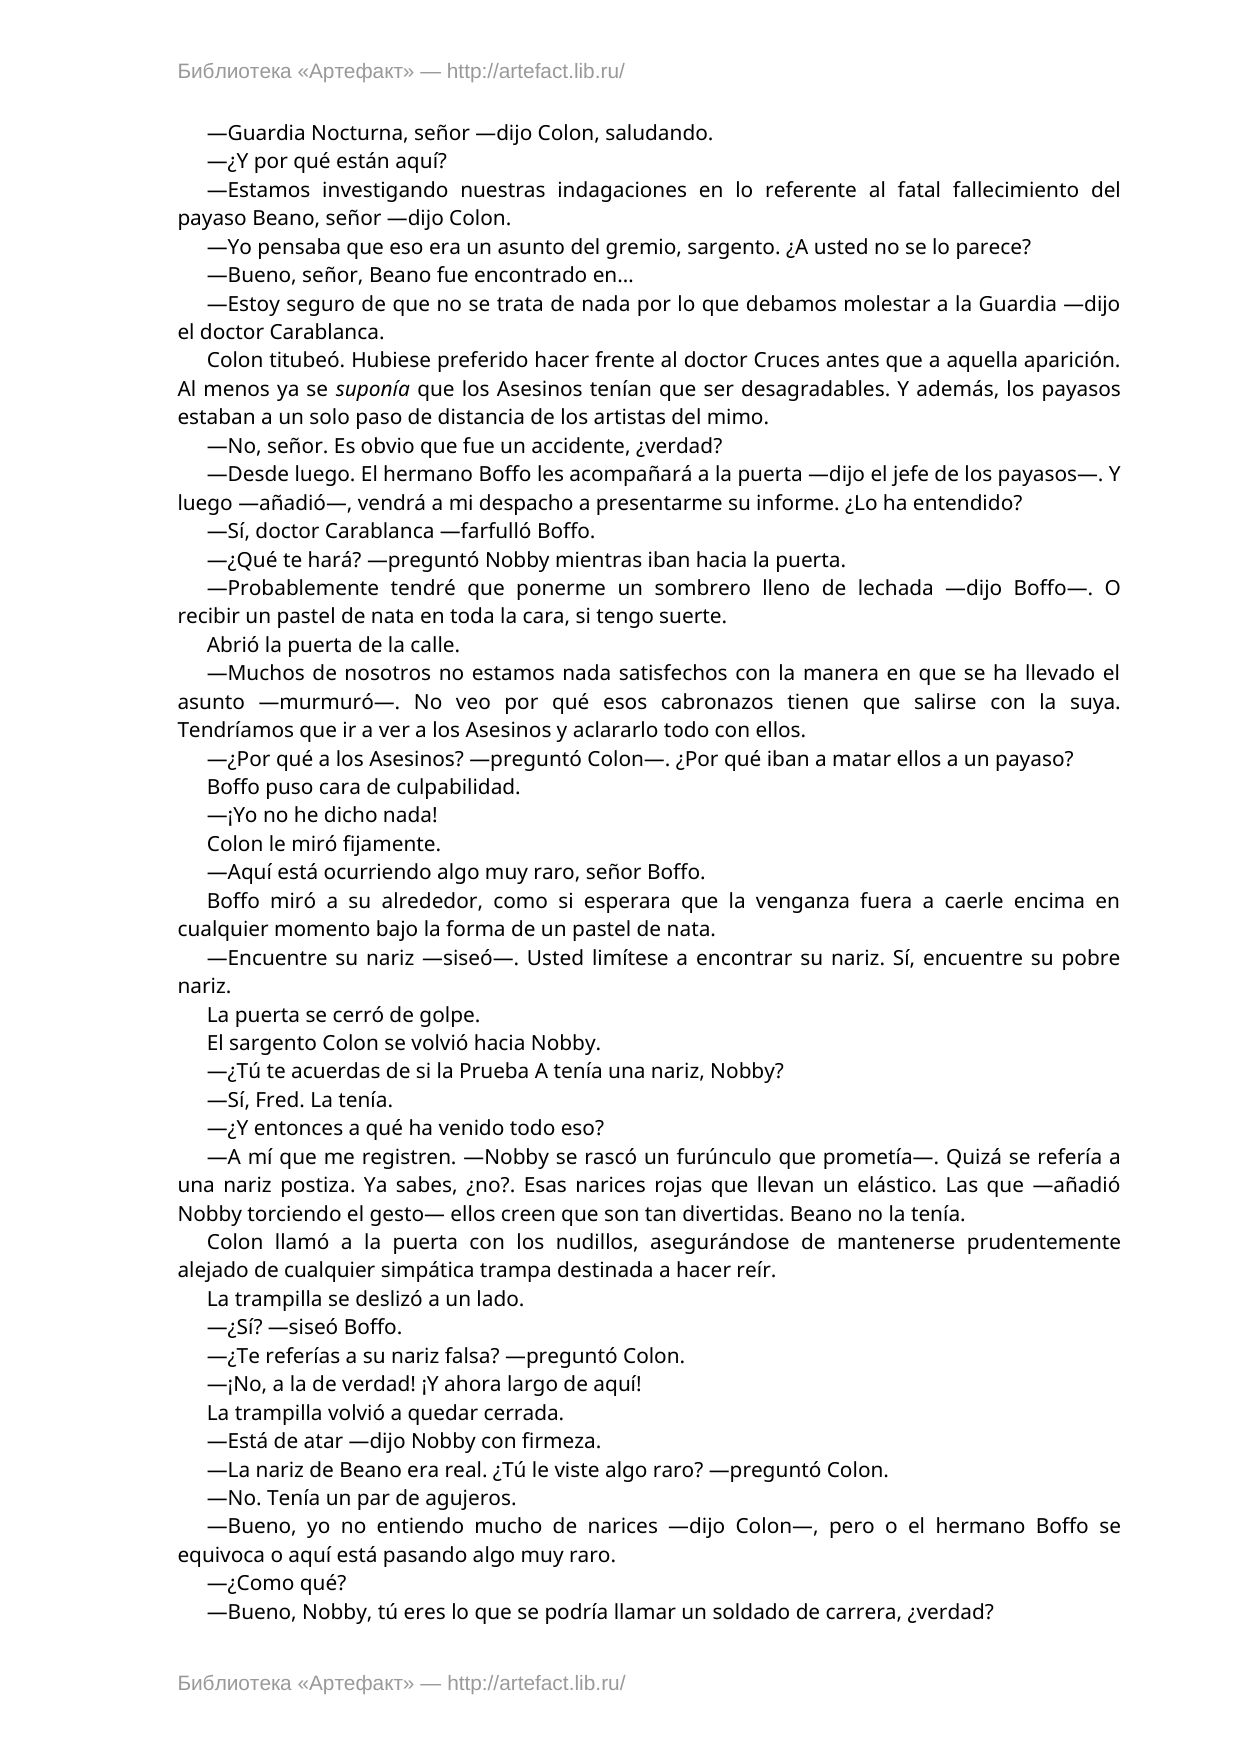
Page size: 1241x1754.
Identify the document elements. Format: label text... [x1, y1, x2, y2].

text —¿Por qué a los Asesinos? —preguntó Colon—. ¿Por qué iban a matar ellos a un payaso? [177, 744, 1122, 772]
text —¿Y entonces a qué ha venido todo eso? [177, 1113, 1122, 1142]
text —Desde luego. El hermano Boffo les acompañará a la puerta —dijo el jefe de los payasos—. Y luego —añadió—, vendrá a mi despacho a presentarme su informe. ¿Lo ha entendido? [177, 459, 1122, 516]
text Colon llamó a la puerta con los nudillos, asegurándose de mantenerse prudentemente alejado de cualquier simpática trampa destinada a hacer reír. [177, 1227, 1122, 1284]
text —No, señor. Es obvio que fue un accidente, ¿verdad? [177, 431, 1122, 459]
text —A mí que me registren. —Nobby se rascó un furúnculo que prometía—. Quizá se refería a una nariz postiza. Ya sabes, ¿no?. Esas narices rojas que llevan un elástico. Las que —añadió Nobby torciendo el gesto— ellos creen que son tan divertidas. Beano no la tenía. [177, 1142, 1122, 1227]
text La trampilla volvió a quedar cerrada. [177, 1398, 1122, 1426]
text La trampilla se deslizó a un lado. [177, 1284, 1122, 1312]
text —¡No, a la de verdad! ¡Y ahora largo de aquí! [177, 1369, 1122, 1398]
text —La nariz de Beano era real. ¿Tú le viste algo raro? —preguntó Colon. [177, 1455, 1122, 1483]
text —Muchos de nosotros no estamos nada satisfechos con la manera en que se ha llevado el asunto —murmuró—. No veo por qué esos cabronazos tienen que salirse con la suya. Tendríamos que ir a ver a los Asesinos y aclararlo todo con ellos. [177, 658, 1122, 744]
text —Sí, doctor Carablanca —farfulló Boffo. [177, 516, 1122, 545]
text —¿Te referías a su nariz falsa? —preguntó Colon. [177, 1341, 1122, 1369]
text —¿Y por qué están aquí? [177, 147, 1122, 175]
text —Sí, Fred. La tenía. [177, 1085, 1122, 1113]
text —Yo pensaba que eso era un asunto del gremio, sargento. ¿A usted no se lo parece? [177, 232, 1122, 260]
text —¿Tú te acuerdas de si la Prueba A tenía una nariz, Nobby? [177, 1057, 1122, 1085]
text —Bueno, yo no entiendo mucho de narices —dijo Colon—, pero o el hermano Boffo se equivoca o aquí está pasando algo muy raro. [177, 1512, 1122, 1568]
text —No. Tenía un par de agujeros. [177, 1483, 1122, 1512]
text —¿Qué te hará? —preguntó Nobby mientras iban hacia la puerta. [177, 545, 1122, 573]
text La puerta se cerró de golpe. [177, 1000, 1122, 1028]
text —Estoy seguro de que no se trata de nada por lo que debamos molestar a la Guardia —dijo el doctor Carablanca. [177, 289, 1122, 346]
text Abrió la puerta de la calle. [177, 630, 1122, 658]
text Colon titubeó. Hubiese preferido hacer frente al doctor Cruces antes que a aquella aparición. Al menos ya se suponía que los Asesinos tenían que ser desagradables. Y además, los payasos estaban a un solo paso de distancia de los artistas del mimo. [177, 346, 1122, 431]
text —¿Sí? —siseó Boffo. [177, 1312, 1122, 1341]
text —Estamos investigando nuestras indagaciones en lo referente al fatal fallecimiento del payaso Beano, señor —dijo Colon. [177, 175, 1122, 232]
text —Probablemente tendré que ponerme un sombrero lleno de lechada —dijo Boffo—. O recibir un pastel de nata en toda la cara, si tengo suerte. [177, 573, 1122, 630]
text El sargento Colon se volvió hacia Nobby. [177, 1028, 1122, 1057]
text Boffo miró a su alrededor, como si esperara que la venganza fuera a caerle encima en cualquier momento bajo la forma de un pastel de nata. [177, 886, 1122, 943]
text —Guardia Nocturna, señor —dijo Colon, saludando. [177, 118, 1122, 147]
text —¡Yo no he dicho nada! [177, 801, 1122, 829]
text —Encuentre su nariz —siseó—. Usted limítese a encontrar su nariz. Sí, encuentre su pobre nariz. [177, 943, 1122, 1000]
text —¿Como qué? [177, 1568, 1122, 1597]
text —Bueno, señor, Beano fue encontrado en… [177, 260, 1122, 289]
text Boffo puso cara de culpabilidad. [177, 772, 1122, 801]
text —Aquí está ocurriendo algo muy raro, señor Boffo. [177, 857, 1122, 886]
text Colon le miró fijamente. [177, 829, 1122, 857]
text —Bueno, Nobby, tú eres lo que se podría llamar un soldado de carrera, ¿verdad? [177, 1597, 1122, 1625]
text —Está de atar —dijo Nobby con firmeza. [177, 1426, 1122, 1455]
